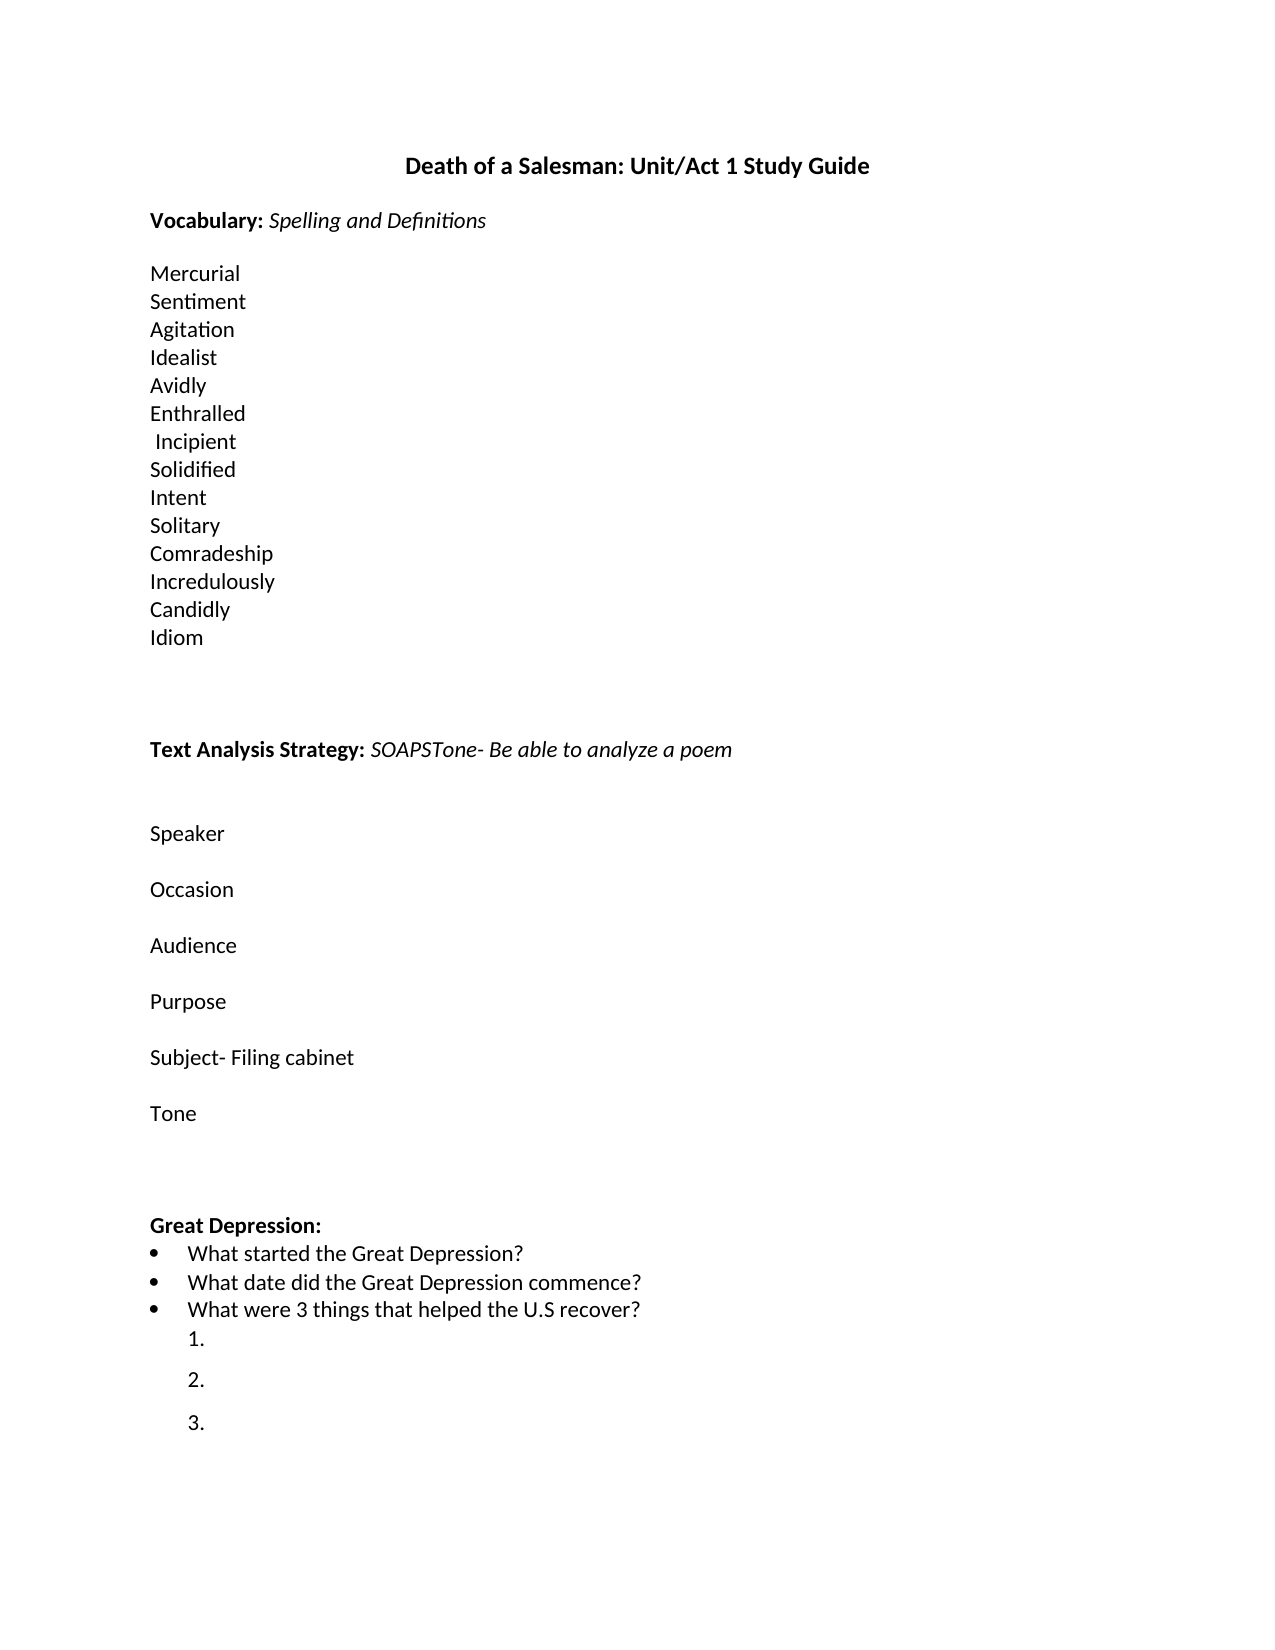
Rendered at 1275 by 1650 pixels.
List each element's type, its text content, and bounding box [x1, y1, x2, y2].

text Idiom [150, 623, 1125, 651]
text Enthralled [150, 399, 1125, 427]
text Candidly [150, 595, 1125, 623]
text Solidified [150, 455, 1125, 483]
text Mercurial [150, 259, 1125, 287]
text Vocabulary: Spelling and Definitions [150, 206, 1125, 234]
text Solitary [150, 511, 1125, 539]
text 3. [187, 1408, 1125, 1436]
text Subject- Filing cabinet [150, 1043, 1125, 1071]
text Great Depression: [150, 1212, 1125, 1239]
text Incipient [150, 427, 1125, 455]
text Agitation [150, 315, 1125, 343]
text Intent [150, 483, 1125, 511]
text Idealist [150, 343, 1125, 371]
text Comradeship [150, 539, 1125, 567]
list What were 3 things that helped the U.S recover? [150, 1296, 1125, 1324]
text Avidly [150, 371, 1125, 399]
list What started the Great Depression? [150, 1239, 1125, 1268]
text Audience [150, 931, 1125, 959]
text Text Analysis Strategy: SOAPSTone- Be able to analyze a poem [150, 735, 1125, 763]
text Death of a Salesman: Unit/Act 1 Study Guide [150, 150, 1125, 181]
text Tone [150, 1099, 1125, 1127]
text Sentiment [150, 287, 1125, 315]
text Purpose [150, 987, 1125, 1015]
text Occasion [150, 875, 1125, 903]
text 1. [187, 1324, 1125, 1352]
text 2. [187, 1366, 1125, 1394]
text Speaker [150, 819, 1125, 847]
text Incredulously [150, 567, 1125, 595]
list What date did the Great Depression commence? [150, 1268, 1125, 1296]
